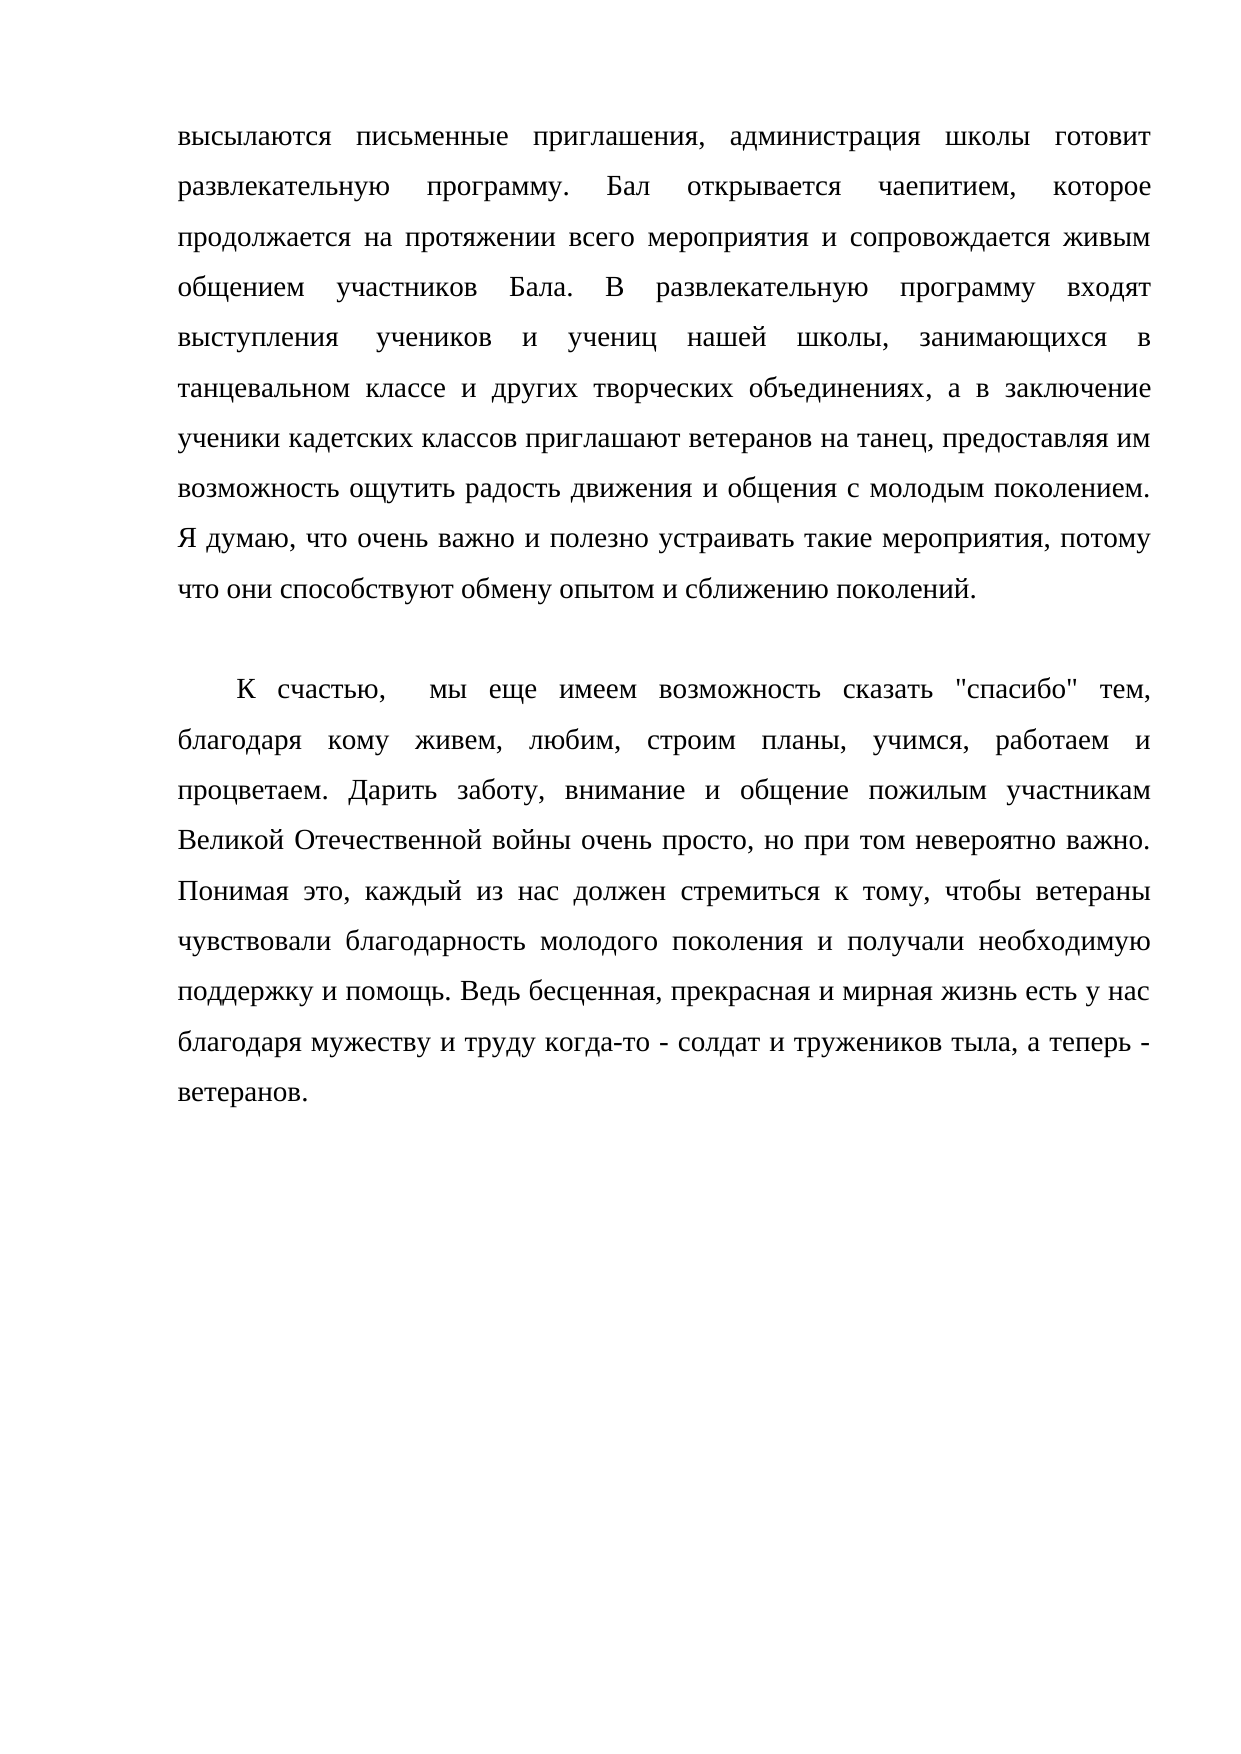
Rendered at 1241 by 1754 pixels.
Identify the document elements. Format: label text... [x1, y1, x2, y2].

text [177, 118, 1152, 604]
text К счастью, мы еще имеем возможность сказать "спасибо" тем, благодаря кому живем, любим, строим планы, учимся, работаем и процветаем. Дарить заботу, внимание и общение пожилым участникам Великой Отечественной войны очень просто, но при том невероятно важно. Понимая это, каждый из нас должен стремиться к тому, чтобы ветераны чувствовали благодарность молодого поколения и получали необходимую поддержку и помощь. Ведь бесценная, прекрасная и мирная жизнь есть у нас благодаря мужеству и труду когда-то - солдат и тружеников тыла, а теперь - ветеранов. [177, 672, 1152, 1108]
